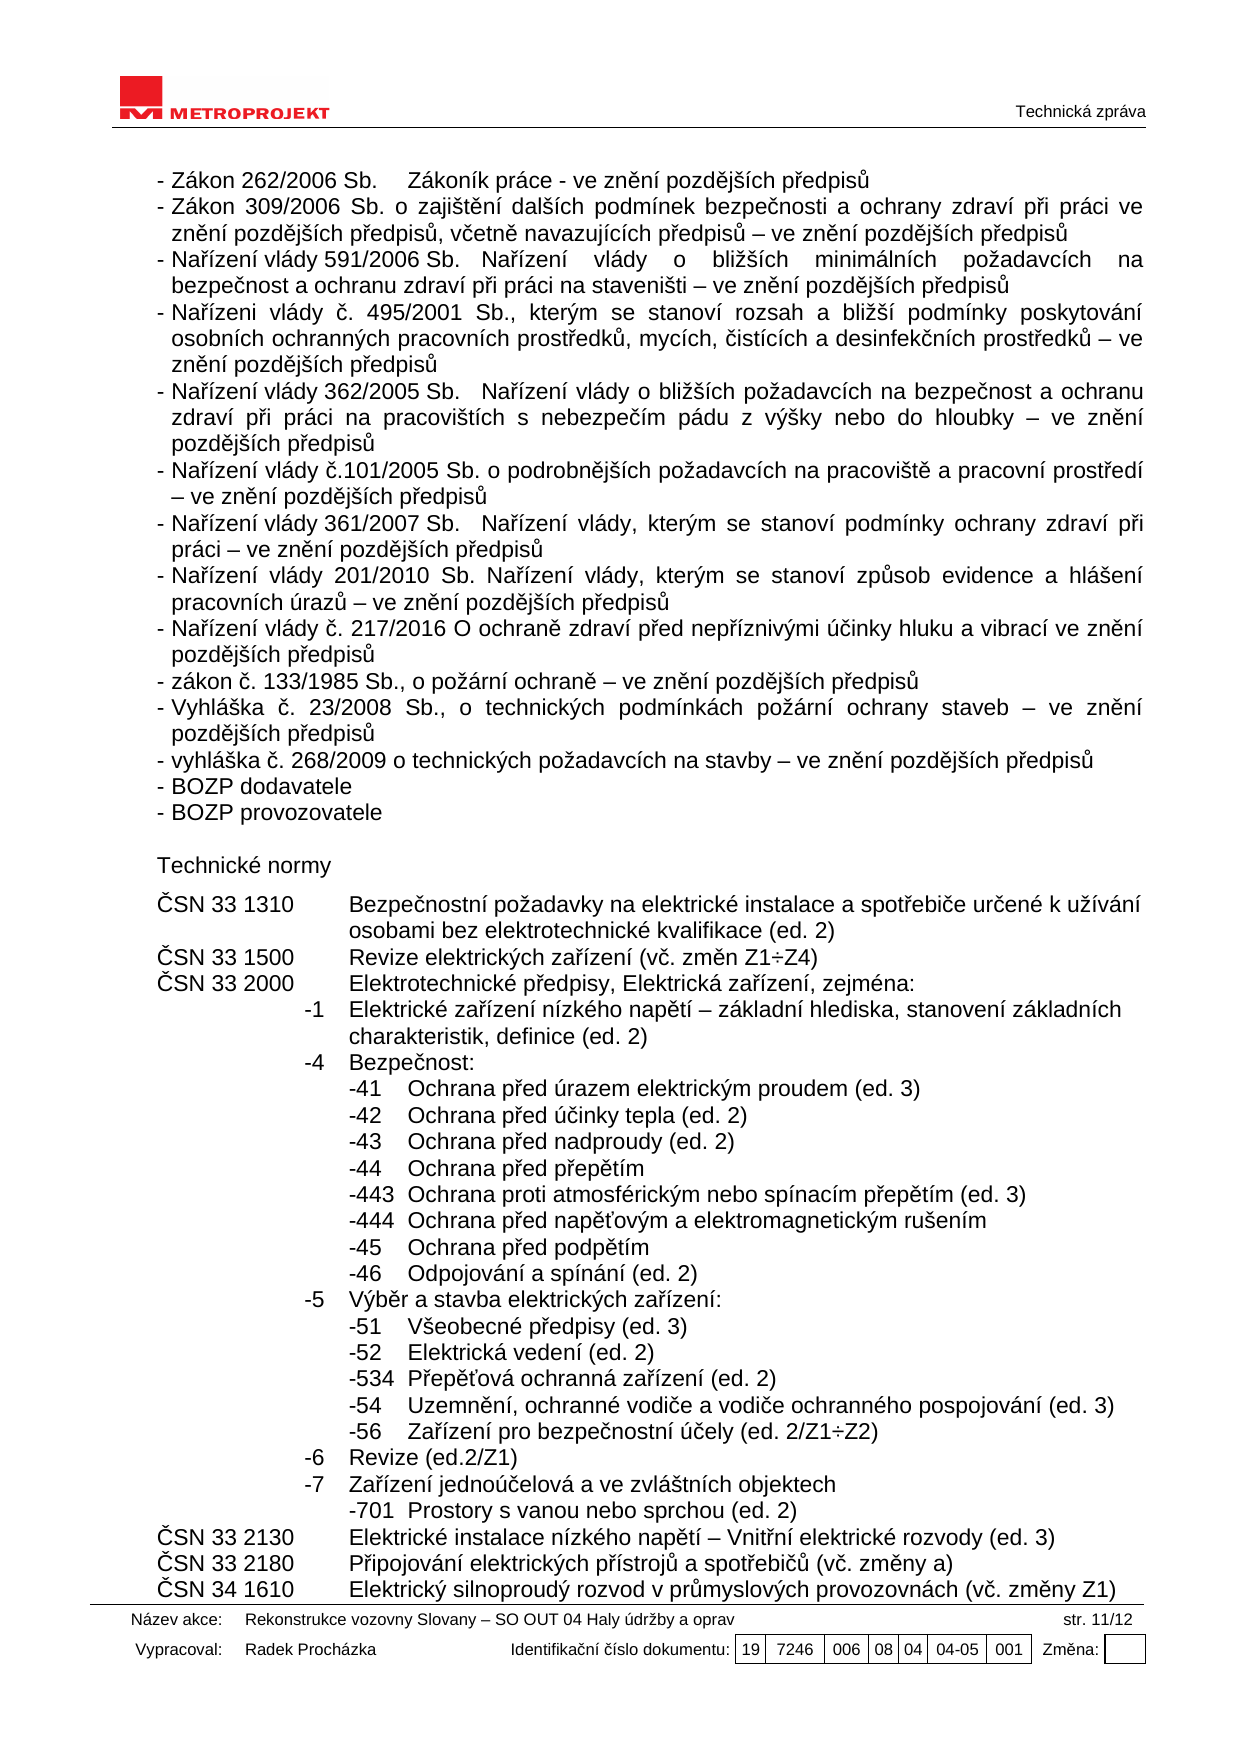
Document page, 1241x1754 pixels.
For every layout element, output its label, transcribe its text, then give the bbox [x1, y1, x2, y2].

list Nařízeni vlády č. 495/2001 Sb., kterým se stanoví rozsah a bližší podmínky poskytování osobních ochranných pracovních prostředků, mycích, čistících a desinfekčních prostředků – ve znění pozdějších předpisů [157, 299, 1144, 378]
list zákon č. 133/1985 Sb., o požární ochraně – ve znění pozdějších předpisů [157, 668, 1144, 694]
text -51 Všeobecné předpisy (ed. 3) [348, 1313, 1144, 1339]
list BOZP dodavatele [157, 773, 1144, 799]
text -44 Ochrana před přepětím [348, 1154, 1144, 1181]
text -4 Bezpečnost: [304, 1049, 1144, 1075]
list Nařízení vlády 201/2010 Sb. Nařízení vlády, kterým se stanoví způsob evidence a hlášení pracovních úrazů – ve znění pozdějších předpisů [157, 562, 1144, 615]
text -6 Revize (ed.2/Z1) [304, 1444, 1144, 1471]
list BOZP provozovatele [157, 799, 1144, 826]
text -5 Výběr a stavba elektrických zařízení: [304, 1286, 1144, 1313]
list Zákon 262/2006 Sb. Zákoník práce - ve znění pozdějších předpisů [157, 167, 1144, 193]
text -41 Ochrana před úrazem elektrickým proudem (ed. 3) [348, 1075, 1144, 1102]
text -534 Přepěťová ochranná zařízení (ed. 2) [348, 1365, 1144, 1392]
text ČSN 33 1310 Bezpečnostní požadavky na elektrické instalace a spotřebiče určené k užívání osobami bez elektrotechnické kvalifikace (ed. 2) [157, 891, 1144, 944]
list Vyhláška č. 23/2008 Sb., o technických podmínkách požární ochrany staveb – ve znění pozdějších předpisů [157, 694, 1144, 747]
list Nařízení vlády 591/2006 Sb. Nařízení vlády o bližších minimálních požadavcích na bezpečnost a ochranu zdraví při práci na staveništi – ve znění pozdějších předpisů [157, 246, 1144, 299]
text -54 Uzemnění, ochranné vodiče a vodiče ochranného pospojování (ed. 3) [348, 1392, 1144, 1418]
text -43 Ochrana před nadproudy (ed. 2) [348, 1128, 1144, 1154]
text -701 Prostory s vanou nebo sprchou (ed. 2) [348, 1497, 1144, 1523]
list Nařízení vlády č.101/2005 Sb. o podrobnějších požadavcích na pracoviště a pracovní prostředí – ve znění pozdějších předpisů [157, 457, 1144, 509]
text -52 Elektrická vedení (ed. 2) [348, 1339, 1144, 1365]
text Technické normy [157, 852, 1144, 878]
list vyhláška č. 268/2009 o technických požadavcích na stavby – ve znění pozdějších předpisů [157, 747, 1144, 773]
text -1 Elektrické zařízení nízkého napětí – základní hlediska, stanovení základních charakteristik, definice (ed. 2) [304, 996, 1144, 1049]
list Nařízení vlády 361/2007 Sb. Nařízení vlády, kterým se stanoví podmínky ochrany zdraví při práci – ve znění pozdějších předpisů [157, 509, 1144, 562]
text ČSN 33 2000 Elektrotechnické předpisy, Elektrická zařízení, zejména: [157, 970, 1144, 996]
text -444 Ochrana před napěťovým a elektromagnetickým rušením [348, 1207, 1144, 1233]
list Nařízení vlády č. 217/2016 O ochraně zdraví před nepříznivými účinky hluku a vibrací ve znění pozdějších předpisů [157, 615, 1144, 668]
text ČSN 34 1610 Elektrický silnoproudý rozvod v průmyslových provozovnách (vč. změny Z1) [157, 1576, 1144, 1602]
text -56 Zařízení pro bezpečnostní účely (ed. 2/Z1÷Z2) [348, 1418, 1144, 1444]
text ČSN 33 2130 Elektrické instalace nízkého napětí – Vnitřní elektrické rozvody (ed. 3) [157, 1523, 1144, 1550]
text -42 Ochrana před účinky tepla (ed. 2) [348, 1102, 1144, 1128]
text -46 Odpojování a spínání (ed. 2) [348, 1260, 1144, 1286]
list Nařízení vlády 362/2005 Sb. Nařízení vlády o bližších požadavcích na bezpečnost a ochranu zdraví při práci na pracovištích s nebezpečím pádu z výšky nebo do hloubky – ve znění pozdějších předpisů [157, 378, 1144, 457]
text ČSN 33 2180 Připojování elektrických přístrojů a spotřebičů (vč. změny a) [157, 1550, 1144, 1576]
list Zákon 309/2006 Sb. o zajištění dalších podmínek bezpečnosti a ochrany zdraví při práci ve znění pozdějších předpisů, včetně navazujících předpisů – ve znění pozdějších předpisů [157, 193, 1144, 246]
text -45 Ochrana před podpětím [348, 1233, 1144, 1260]
text -7 Zařízení jednoúčelová a ve zvláštních objektech [304, 1471, 1144, 1497]
text -443 Ochrana proti atmosférickým nebo spínacím přepětím (ed. 3) [348, 1181, 1144, 1207]
text ČSN 33 1500 Revize elektrických zařízení (vč. změn Z1÷Z4) [157, 944, 1144, 970]
